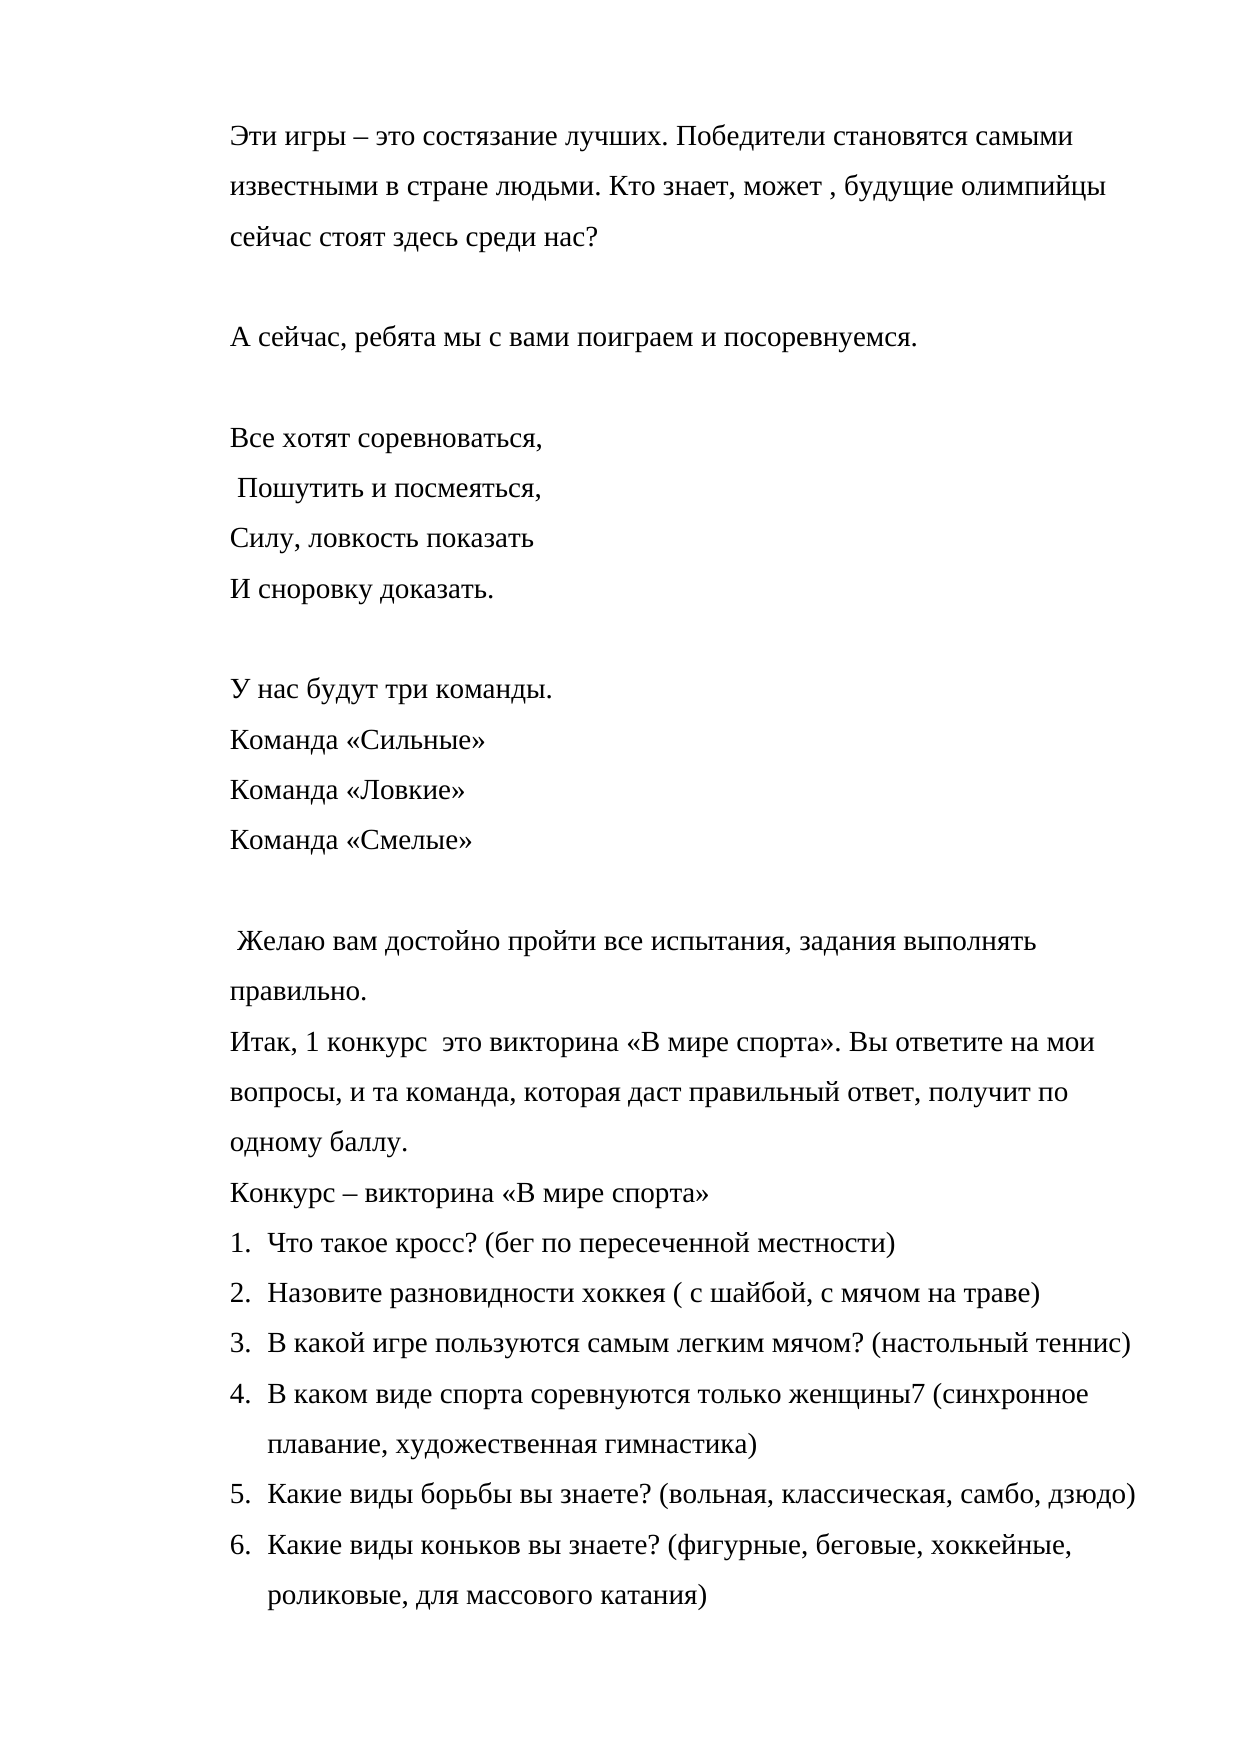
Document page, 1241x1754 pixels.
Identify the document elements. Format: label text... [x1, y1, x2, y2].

list В каком виде спорта соревнуются только женщины7 (синхронное плавание, художественная гимнастика) [229, 1376, 1137, 1460]
list А сейчас, ребята мы с вами поиграем и посоревнуемся. [229, 319, 1137, 353]
list Какие виды борьбы вы знаете? (вольная, классическая, самбо, дзюдо) [229, 1477, 1137, 1510]
list Все хотят соревноваться, [229, 420, 1137, 453]
list Команда «Ловкие» [229, 772, 1137, 806]
list Что такое кросс? (бег по пересеченной местности) [229, 1225, 1137, 1258]
list Силу, ловкость показать [229, 521, 1137, 554]
list Какие виды коньков вы знаете? (фигурные, беговые, хоккейные, роликовые, для массового катания) [229, 1527, 1137, 1611]
list Конкурс – викторина «В мире спорта» [229, 1175, 1137, 1208]
list Команда «Сильные» [229, 722, 1137, 755]
list В какой игре пользуются самым легким мячом? (настольный теннис) [229, 1326, 1137, 1359]
list Назовите разновидности хоккея ( с шайбой, с мячом на траве) [229, 1275, 1137, 1309]
list Итак, 1 конкурс это викторина «В мире спорта». Вы ответите на мои вопросы, и та команда, которая даст правильный ответ, получит по одному баллу. [229, 1024, 1137, 1158]
list Эти игры – это состязание лучших. Победители становятся самыми известными в стране людьми. Кто знает, может , будущие олимпийцы сейчас стоят здесь среди нас? [229, 118, 1137, 252]
list Желаю вам достойно пройти все испытания, задания выполнять правильно. [229, 923, 1137, 1007]
list И сноровку доказать. [229, 571, 1137, 604]
list Пошутить и посмеяться, [229, 470, 1137, 504]
list Команда «Смелые» [229, 822, 1137, 856]
list У нас будут три команды. [229, 672, 1137, 705]
